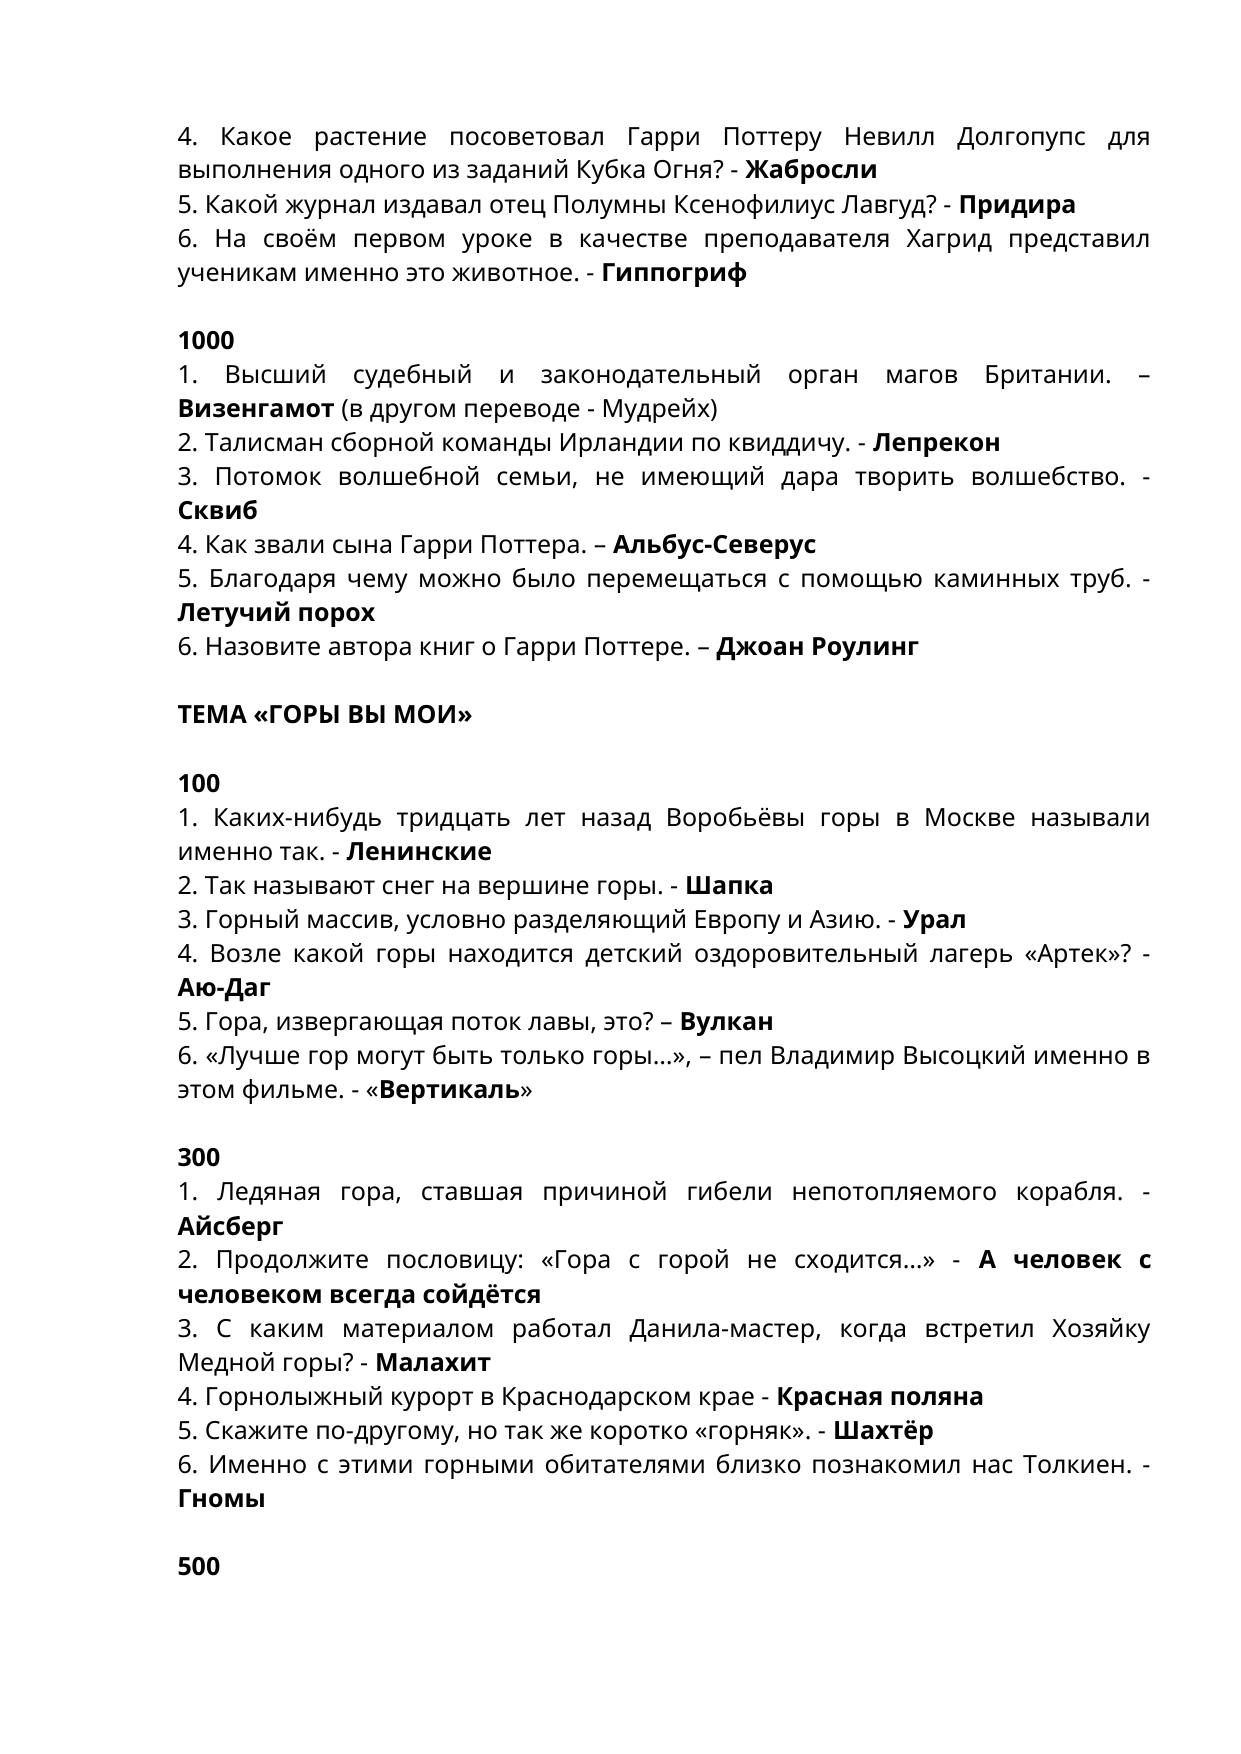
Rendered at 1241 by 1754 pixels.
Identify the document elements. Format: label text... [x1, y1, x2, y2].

text 1. Ледяная гора, ставшая причиной гибели непотопляемого корабля. - Айсберг [177, 1174, 1152, 1242]
text 6. Именно с этими горными обитателями близко познакомил нас Толкиен. - Гномы [177, 1447, 1152, 1515]
text 5. Благодаря чему можно было перемещаться с помощью каминных труб. - Летучий порох [177, 561, 1152, 629]
text 3. Потомок волшебной семьи, не имеющий дара творить волшебство. - Сквиб [177, 459, 1152, 527]
text 4. Как звали сына Гарри Поттера. – Альбус-Северус [177, 527, 1152, 561]
text 300 [177, 1140, 1152, 1174]
text 4. Горнолыжный курорт в Краснодарском крае - Красная поляна [177, 1378, 1152, 1412]
text ТЕМА «ГОРЫ ВЫ МОИ» [177, 697, 1152, 731]
text 4. Какое растение посоветовал Гарри Поттеру Невилл Долгопупс для выполнения одного из заданий Кубка Огня? - Жабросли [177, 118, 1152, 186]
text 2. Талисман сборной команды Ирландии по квиддичу. - Лепрекон [177, 425, 1152, 459]
text 5. Какой журнал издавал отец Полумны Ксенофилиус Лавгуд? - Придира [177, 186, 1152, 220]
text 2. Так называют снег на вершине горы. - Шапка [177, 867, 1152, 902]
text 5. Гора, извергающая поток лавы, это? – Вулкан [177, 1004, 1152, 1038]
text 1. Высший судебный и законодательный орган магов Британии. – Визенгамот (в другом переводе - Мудрейх) [177, 357, 1152, 425]
text 100 [177, 765, 1152, 799]
text 5. Скажите по-другому, но так же коротко «горняк». - Шахтёр [177, 1412, 1152, 1447]
text 3. С каким материалом работал Данила-мастер, когда встретил Хозяйку Медной горы? - Малахит [177, 1310, 1152, 1378]
text 3. Горный массив, условно разделяющий Европу и Азию. - Урал [177, 902, 1152, 936]
text 500 [177, 1549, 1152, 1583]
text 6. Назовите автора книг о Гарри Поттере. – Джоан Роулинг [177, 629, 1152, 663]
text 6. На своём первом уроке в качестве преподавателя Хагрид представил ученикам именно это животное. - Гиппогриф [177, 220, 1152, 288]
text 6. «Лучше гор могут быть только горы…», – пел Владимир Высоцкий именно в этом фильме. - «Вертикаль» [177, 1038, 1152, 1106]
text 2. Продолжите пословицу: «Гора с горой не сходится…» - А человек с человеком всегда сойдётся [177, 1242, 1152, 1310]
text 1000 [177, 322, 1152, 357]
text 1. Каких-нибудь тридцать лет назад Воробьёвы горы в Москве называли именно так. - Ленинские [177, 799, 1152, 867]
text 4. Возле какой горы находится детский оздоровительный лагерь «Артек»? - Аю-Даг [177, 936, 1152, 1004]
